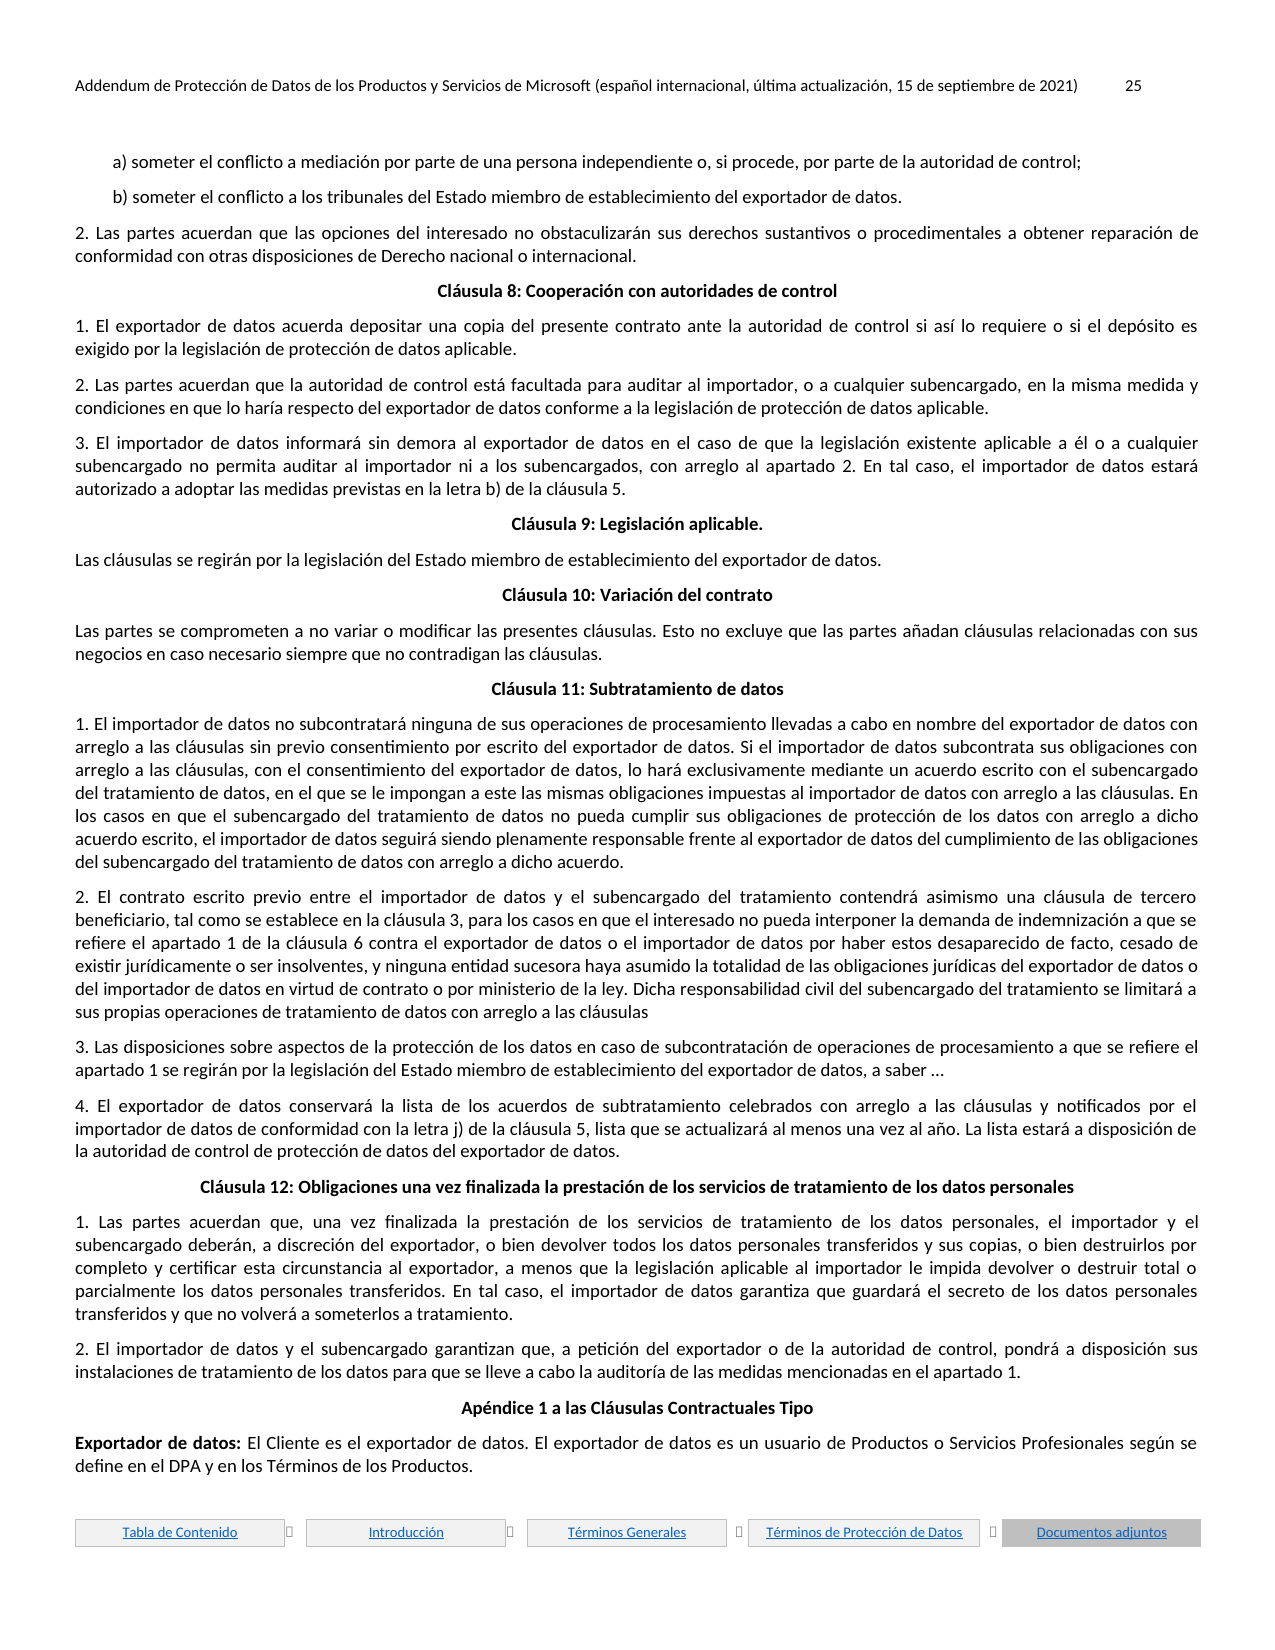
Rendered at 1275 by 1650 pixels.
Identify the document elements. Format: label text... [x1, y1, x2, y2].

list Las partes se comprometen a no variar o modificar las presentes cláusulas. Esto no excluye que las partes añadan cláusulas relacionadas con sus negocios en caso necesario siempre que no contradigan las cláusulas. [75, 619, 1200, 664]
list 1. El exportador de datos acuerda depositar una copia del presente contrato ante la autoridad de control si así lo requiere o si el depósito es exigido por la legislación de protección de datos aplicable. [75, 314, 1200, 360]
list 3. El importador de datos informará sin demora al exportador de datos en el caso de que la legislación existente aplicable a él o a cualquier subencargado no permita auditar al importador ni a los subencargados, con arreglo al apartado 2. En tal caso, el importador de datos estará autorizado a adoptar las medidas previstas en la letra b) de la cláusula 5. [75, 431, 1200, 500]
list Cláusula 8: Cooperación con autoridades de control [75, 279, 1200, 302]
list Cláusula 12: Obligaciones una vez finalizada la prestación de los servicios de tratamiento de los datos personales [75, 1175, 1200, 1198]
list Cláusula 10: Variación del contrato [75, 583, 1200, 606]
list 1. Las partes acuerdan que, una vez finalizada la prestación de los servicios de tratamiento de los datos personales, el importador y el subencargado deberán, a discreción del exportador, o bien devolver todos los datos personales transferidos y sus copias, o bien destruirlos por completo y certificar esta circunstancia al exportador, a menos que la legislación aplicable al importador le impida devolver o destruir total o parcialmente los datos personales transferidos. En tal caso, el importador de datos garantiza que guardará el secreto de los datos personales transferidos y que no volverá a someterlos a tratamiento. [75, 1210, 1200, 1325]
list 2. Las partes acuerdan que las opciones del interesado no obstaculizarán sus derechos sustantivos o procedimentales a obtener reparación de conformidad con otras disposiciones de Derecho nacional o internacional. [75, 221, 1200, 267]
list Cláusula 9: Legislación aplicable. [75, 512, 1200, 535]
list 4. El exportador de datos conservará la lista de los acuerdos de subtratamiento celebrados con arreglo a las cláusulas y notificados por el importador de datos de conformidad con la letra j) de la cláusula 5, lista que se actualizará al menos una vez al año. La lista estará a disposición de la autoridad de control de protección de datos del exportador de datos. [75, 1094, 1200, 1162]
list Apéndice 1 a las Cláusulas Contractuales Tipo [75, 1396, 1200, 1419]
list 1. El importador de datos no subcontratará ninguna de sus operaciones de procesamiento llevadas a cabo en nombre del exportador de datos con arreglo a las cláusulas sin previo consentimiento por escrito del exportador de datos. Si el importador de datos subcontrata sus obligaciones con arreglo a las cláusulas, con el consentimiento del exportador de datos, lo hará exclusivamente mediante un acuerdo escrito con el subencargado del tratamiento de datos, en el que se le impongan a este las mismas obligaciones impuestas al importador de datos con arreglo a las cláusulas. En los casos en que el subencargado del tratamiento de datos no pueda cumplir sus obligaciones de protección de los datos con arreglo a dicho acuerdo escrito, el importador de datos seguirá siendo plenamente responsable frente al exportador de datos del cumplimiento de las obligaciones del subencargado del tratamiento de datos con arreglo a dicho acuerdo. [75, 712, 1200, 873]
list 2. El importador de datos y el subencargado garantizan que, a petición del exportador o de la autoridad de control, pondrá a disposición sus instalaciones de tratamiento de los datos para que se lleve a cabo la auditoría de las medidas mencionadas en el apartado 1. [75, 1337, 1200, 1383]
list a) someter el conflicto a mediación por parte de una persona independiente o, si procede, por parte de la autoridad de control; [112, 150, 1200, 173]
list Las cláusulas se regirán por la legislación del Estado miembro de establecimiento del exportador de datos. [75, 548, 1200, 571]
list b) someter el conflicto a los tribunales del Estado miembro de establecimiento del exportador de datos. [112, 185, 1200, 208]
list Cláusula 11: Subtratamiento de datos [75, 677, 1200, 700]
list Exportador de datos: El Cliente es el exportador de datos. El exportador de datos es un usuario de Productos o Servicios Profesionales según se define en el DPA y en los Términos de los Productos. [75, 1431, 1200, 1477]
list 2. El contrato escrito previo entre el importador de datos y el subencargado del tratamiento contendrá asimismo una cláusula de tercero beneficiario, tal como se establece en la cláusula 3, para los casos en que el interesado no pueda interponer la demanda de indemnización a que se refiere el apartado 1 de la cláusula 6 contra el exportador de datos o el importador de datos por haber estos desaparecido de facto, cesado de existir jurídicamente o ser insolventes, y ninguna entidad sucesora haya asumido la totalidad de las obligaciones jurídicas del exportador de datos o del importador de datos en virtud de contrato o por ministerio de la ley. Dicha responsabilidad civil del subencargado del tratamiento se limitará a sus propias operaciones de tratamiento de datos con arreglo a las cláusulas [75, 885, 1200, 1023]
list 3. Las disposiciones sobre aspectos de la protección de los datos en caso de subcontratación de operaciones de procesamiento a que se refiere el apartado 1 se regirán por la legislación del Estado miembro de establecimiento del exportador de datos, a saber … [75, 1035, 1200, 1081]
list 2. Las partes acuerdan que la autoridad de control está facultada para auditar al importador, o a cualquier subencargado, en la misma medida y condiciones en que lo haría respecto del exportador de datos conforme a la legislación de protección de datos aplicable. [75, 373, 1200, 419]
